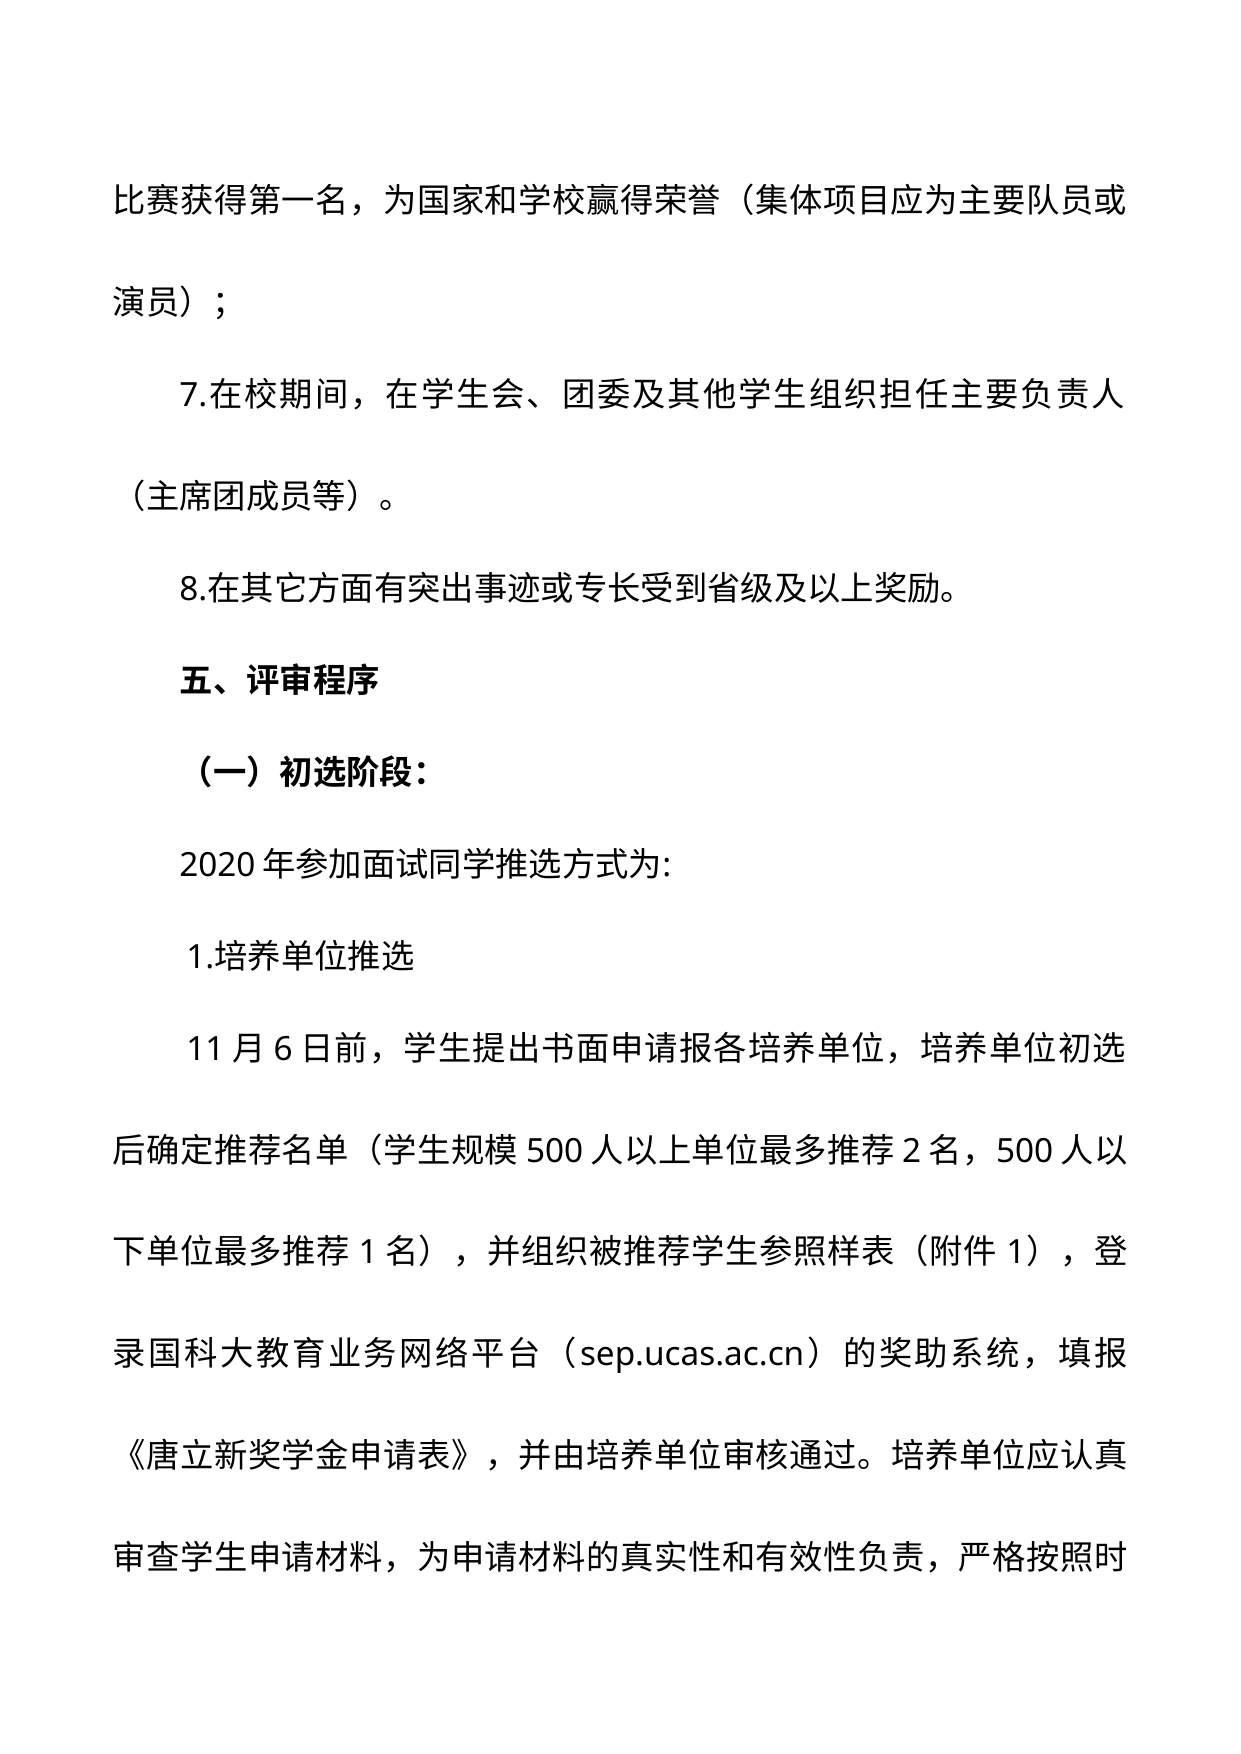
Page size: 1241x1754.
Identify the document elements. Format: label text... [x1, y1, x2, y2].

text 2020年参加面试同学推选方式为: [112, 828, 1128, 896]
text （一）初选阶段： [112, 736, 1128, 803]
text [112, 1012, 1128, 1589]
text 1.培养单位推选 [112, 920, 1128, 988]
text 7.在校期间，在学生会、团委及其他学生组织担任主要负责人（主席团成员等）。 [112, 358, 1128, 527]
text 五、评审程序 [112, 644, 1128, 712]
text 8.在其它方面有突出事迹或专长受到省级及以上奖励。 [112, 552, 1128, 619]
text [112, 164, 1128, 334]
